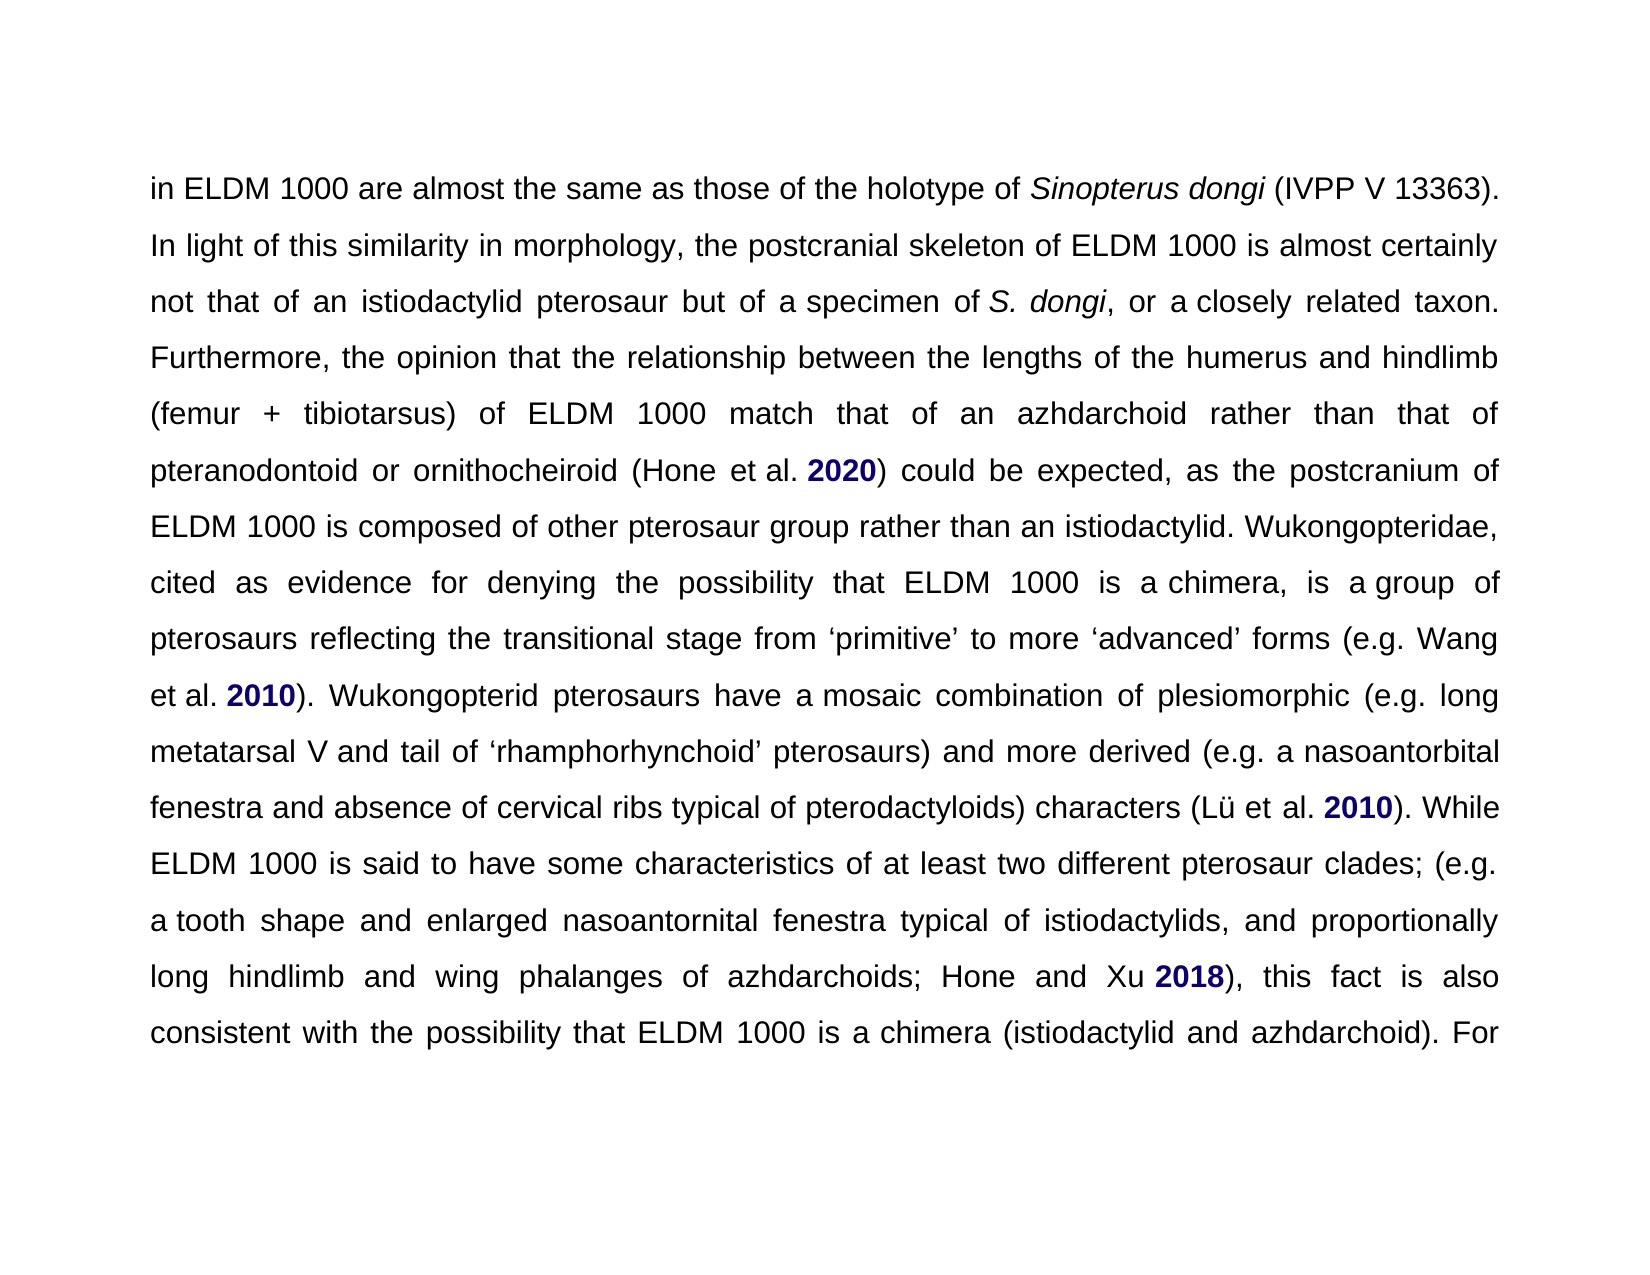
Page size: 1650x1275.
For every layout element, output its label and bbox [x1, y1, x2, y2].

text [150, 150, 1500, 1050]
